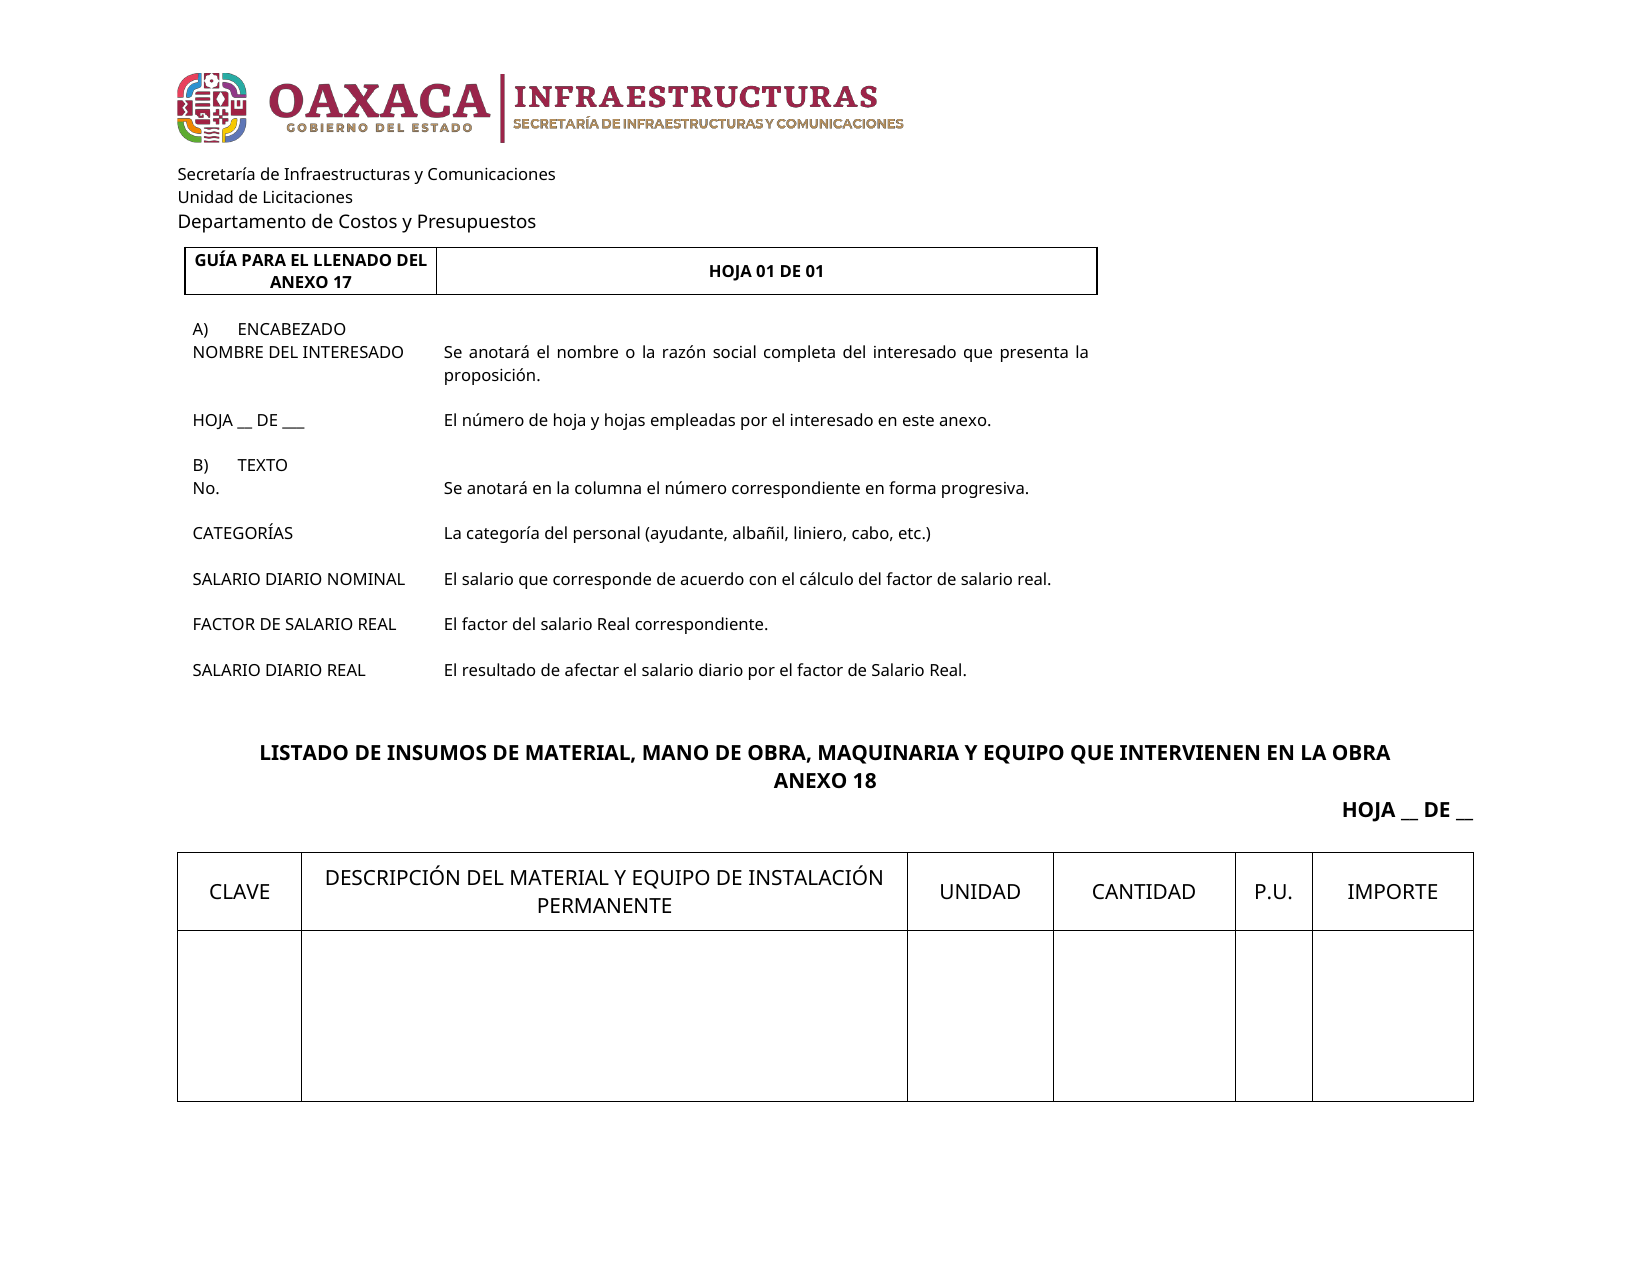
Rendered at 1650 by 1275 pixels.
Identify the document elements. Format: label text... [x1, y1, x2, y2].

picture [177, 73, 928, 145]
text ANEXO 18 [177, 766, 1473, 795]
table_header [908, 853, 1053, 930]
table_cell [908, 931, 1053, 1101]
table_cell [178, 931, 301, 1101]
text LISTADO DE INSUMOS DE MATERIAL, MANO DE OBRA, MAQUINARIA Y EQUIPO QUE INTERVIENEN EN LA OBRA [177, 738, 1473, 766]
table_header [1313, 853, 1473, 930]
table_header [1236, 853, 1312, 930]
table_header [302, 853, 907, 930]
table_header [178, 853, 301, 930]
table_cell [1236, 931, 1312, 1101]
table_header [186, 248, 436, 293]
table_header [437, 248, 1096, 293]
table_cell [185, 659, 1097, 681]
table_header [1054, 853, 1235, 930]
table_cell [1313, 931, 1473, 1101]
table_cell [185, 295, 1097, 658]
text HOJA __ DE __ [177, 795, 1473, 823]
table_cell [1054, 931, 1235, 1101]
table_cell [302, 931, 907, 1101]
